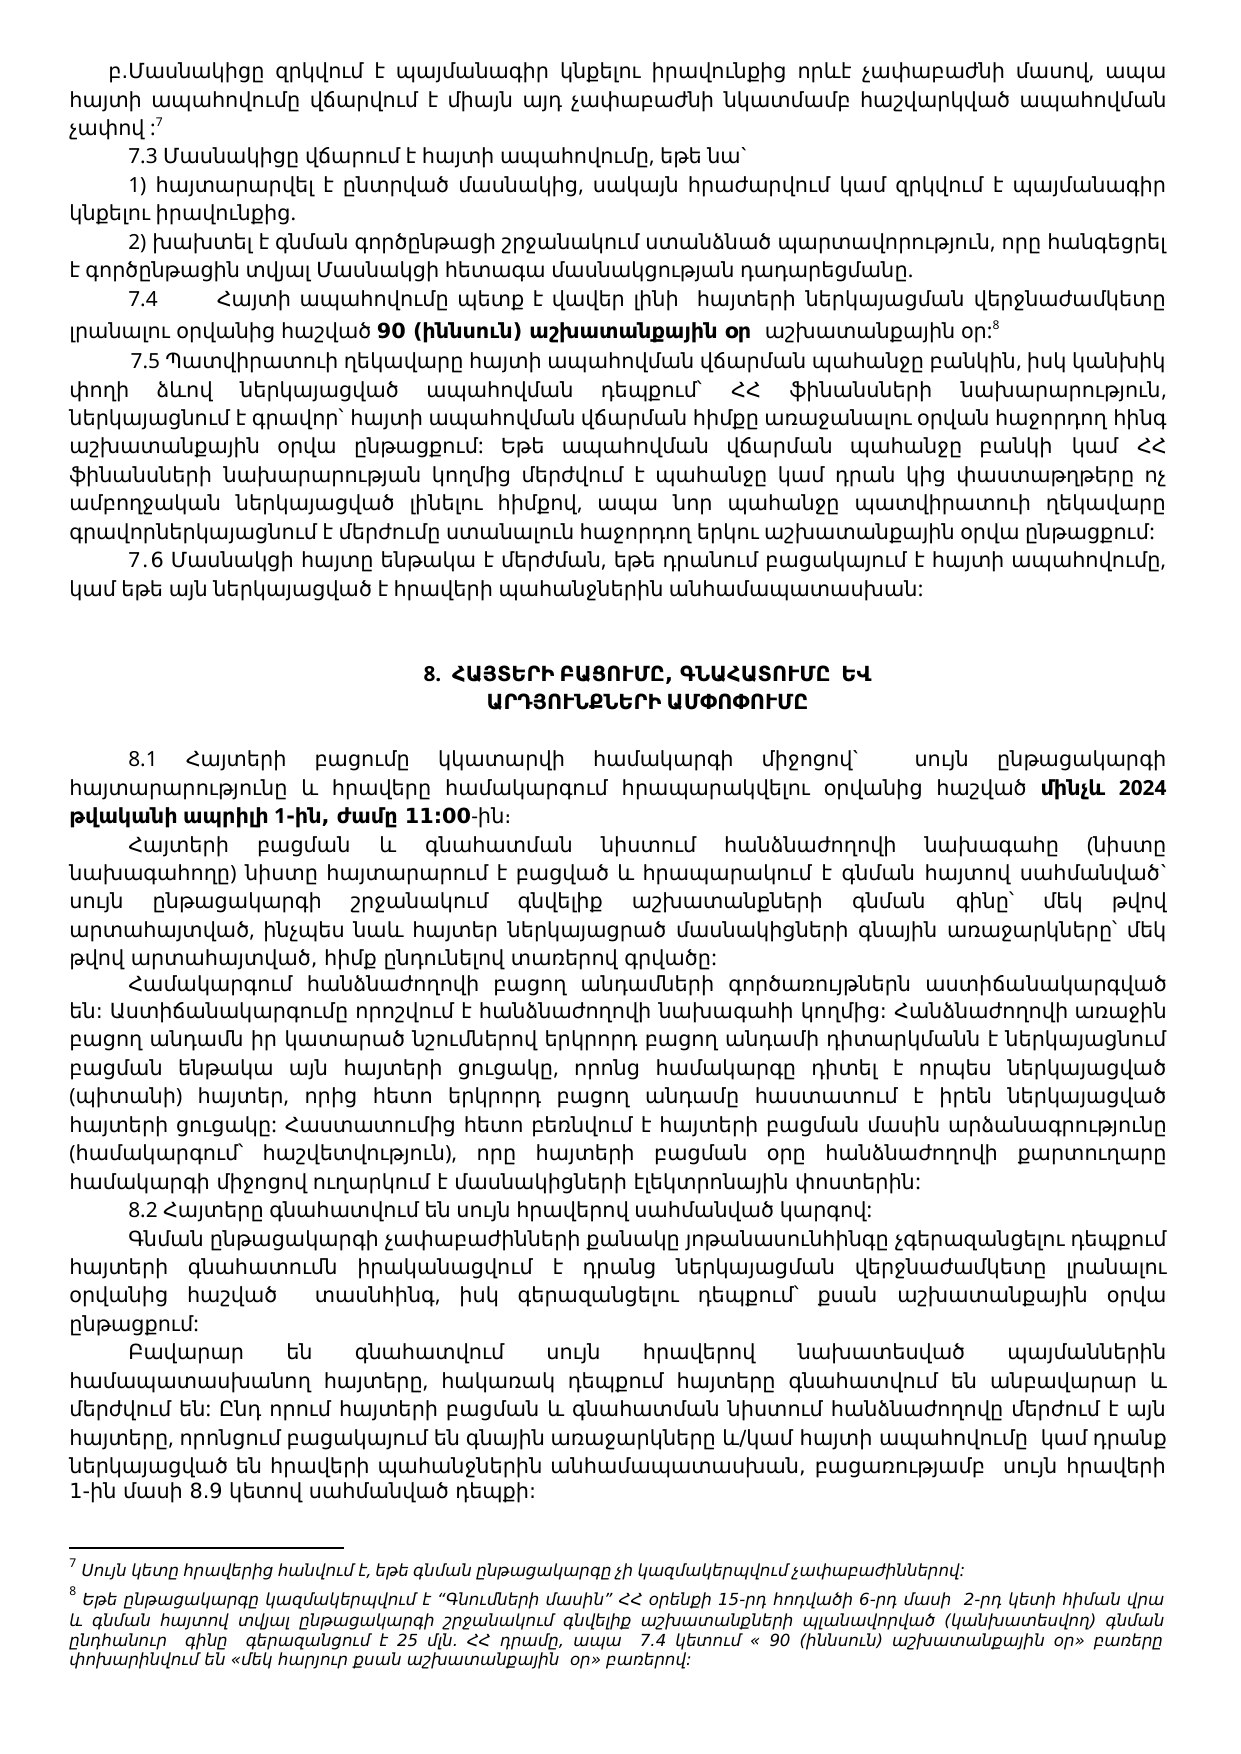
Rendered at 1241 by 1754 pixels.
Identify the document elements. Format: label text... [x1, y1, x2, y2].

text Բավարար են գնահատվում սույն հրավերով նախատեսված պայմաններին համապատասխանող հայտերը, հակառակ դեպքում հայտերը գնահատվում են անբավարար և մերժվում են: Ընդ որում հայտերի բացման և գնահատման նիստում հանձնաժողովը մերժում է այն հայտերը, որոնցում բացակայում են գնային առաջարկները և/կամ հայտի ապահովումը կամ դրանք ներկայացված են հրավերի պահանջներին անհամապատասխան, բացառությամբ սույն հրավերի 1-ին մասի 8.9 կետով սահմանված դեպքի: [69, 1337, 1167, 1504]
text 8.2 Հայտերը գնահատվում են սույն հրավերով սահմանված կարգով: [69, 1195, 1167, 1224]
text 8. ՀԱՅՏԵՐԻ ԲԱՑՈՒՄԸ, ԳՆԱՀԱՏՈՒՄԸ ԵՎ [69, 659, 1167, 687]
text 7.5 Պատվիրատուի ղեկավարը հայտի ապահովման վճարման պահանջը բանկին, իսկ կանխիկ փողի ձևով ներկայացված ապահովման դեպքում՝ ՀՀ ֆինանսների նախարարություն, ներկայացնում է գրավոր՝ հայտի ապահովման վճարման հիմքը առաջանալու օրվան հաջորդող հինգ աշխատանքային օրվա ընթացքում: Եթե ապահովման վճարման պահանջը բանկի կամ ՀՀ ֆինանսների նախարարության կողմից մերժվում է պահանջը կամ դրան կից փաստաթղթերը ոչ ամբողջական ներկայացված լինելու հիմքով, ապա նոր պահանջը պատվիրատուի ղեկավարը գրավորներկայացնում է մերժումը ստանալուն հաջորդող երկու աշխատանքային օրվա ընթացքում: [69, 346, 1167, 545]
text Գնման ընթացակարգի չափաբաժինների քանակը յոթանասունհինգը չգերազանցելու դեպքում հայտերի գնահատումն իրականացվում է դրանց ներկայացման վերջնաժամկետը լրանալու օրվանից հաշված տասնհինգ, իսկ գերազանցելու դեպքում՝ քսան աշխատանքային օրվա ընթացքում: [69, 1224, 1167, 1337]
text բ.Մասնակիցը զրկվում է պայմանագիր կնքելու իրավունքից որևէ չափաբաժնի մասով, ապա հայտի ապահովումը վճարվում է միայն այդ չափաբաժնի նկատմամբ հաշվարկված ապահովման չափով : [69, 56, 1167, 142]
text 1) հայտարարվել է ընտրված մասնակից, սակայն հրաժարվում կամ զրկվում է պայմանագիր կնքելու իրավունքից. [69, 170, 1167, 227]
text Համակարգում հանձնաժողովի բացող անդամների գործառույթներն աստիճանակարգված են: Աստիճանակարգումը որոշվում է հանձնաժողովի նախագահի կողմից: Հանձնաժողովի առաջին բացող անդամն իր կատարած նշումներով երկրորդ բացող անդամի դիտարկմանն է ներկայացնում բացման ենթակա այն հայտերի ցուցակը, որոնց համակարգը դիտել է որպես ներկայացված (պիտանի) հայտեր, որից հետո երկրորդ բացող անդամը հաստատում է իրեն ներկայացված հայտերի ցուցակը: Հաստատումից հետո բեռնվում է հայտերի բացման մասին արձանագրությունը (համակարգում՝ հաշվետվություն), որը հայտերի բացման օրը հանձնաժողովի քարտուղարը համակարգի միջոցով ուղարկում է մասնակիցների էլեկտրոնային փոստերին: [69, 972, 1167, 1195]
text Հայտերի բացման և գնահատման նիստում հանձնաժողովի նախագահը (նիստը նախագահողը) նիստը հայտարարում է բացված և հրապարակում է գնման հայտով սահմանված` սույն ընթացակարգի շրջանակում գնվելիք աշխատանքների գնման գինը՝ մեկ թվով արտահայտված, ինչպես նաև հայտեր ներկայացրած մասնակիցների գնային առաջարկները՝ մեկ թվով արտահայտված, հիմք ընդունելով տառերով գրվածը: [69, 830, 1167, 972]
text ԱՐԴՅՈՒՆՔՆԵՐԻ ԱՄՓՈՓՈՒՄԸ [69, 687, 1167, 716]
text 7.3 Մասնակիցը վճարում է հայտի ապահովումը, եթե նա` [69, 142, 1167, 170]
text 7․6 Մասնակցի հայտը ենթակա է մերժման, եթե դրանում բացակայում է հայտի ապահովումը, կամ եթե այն ներկայացված է հրավերի պահանջներին անհամապատասխան: [69, 545, 1167, 602]
text 8.1 Հայտերի բացումը կկատարվի համակարգի միջոցով` սույն ընթացակարգի հայտարարությունը և հրավերը համակարգում հրապարակվելու օրվանից հաշված մինչև 2024 թվականի ապրիլի 1-ին, ժամը 11:00-ին։ [69, 744, 1167, 830]
text 2) խախտել է գնման գործընթացի շրջանակում ստանձնած պարտավորություն, որը հանգեցրել է գործընթացին տվյալ Մասնակցի հետագա մասնակցության դադարեցմանը. [69, 227, 1167, 284]
text 7.4 Հայտի ապահովումը պետք է վավեր լինի հայտերի ներկայացման վերջնաժամկետը լրանալու օրվանից հաշված 90 (իննսուն) աշխատանքային օր աշխատանքային օր: [69, 284, 1167, 346]
